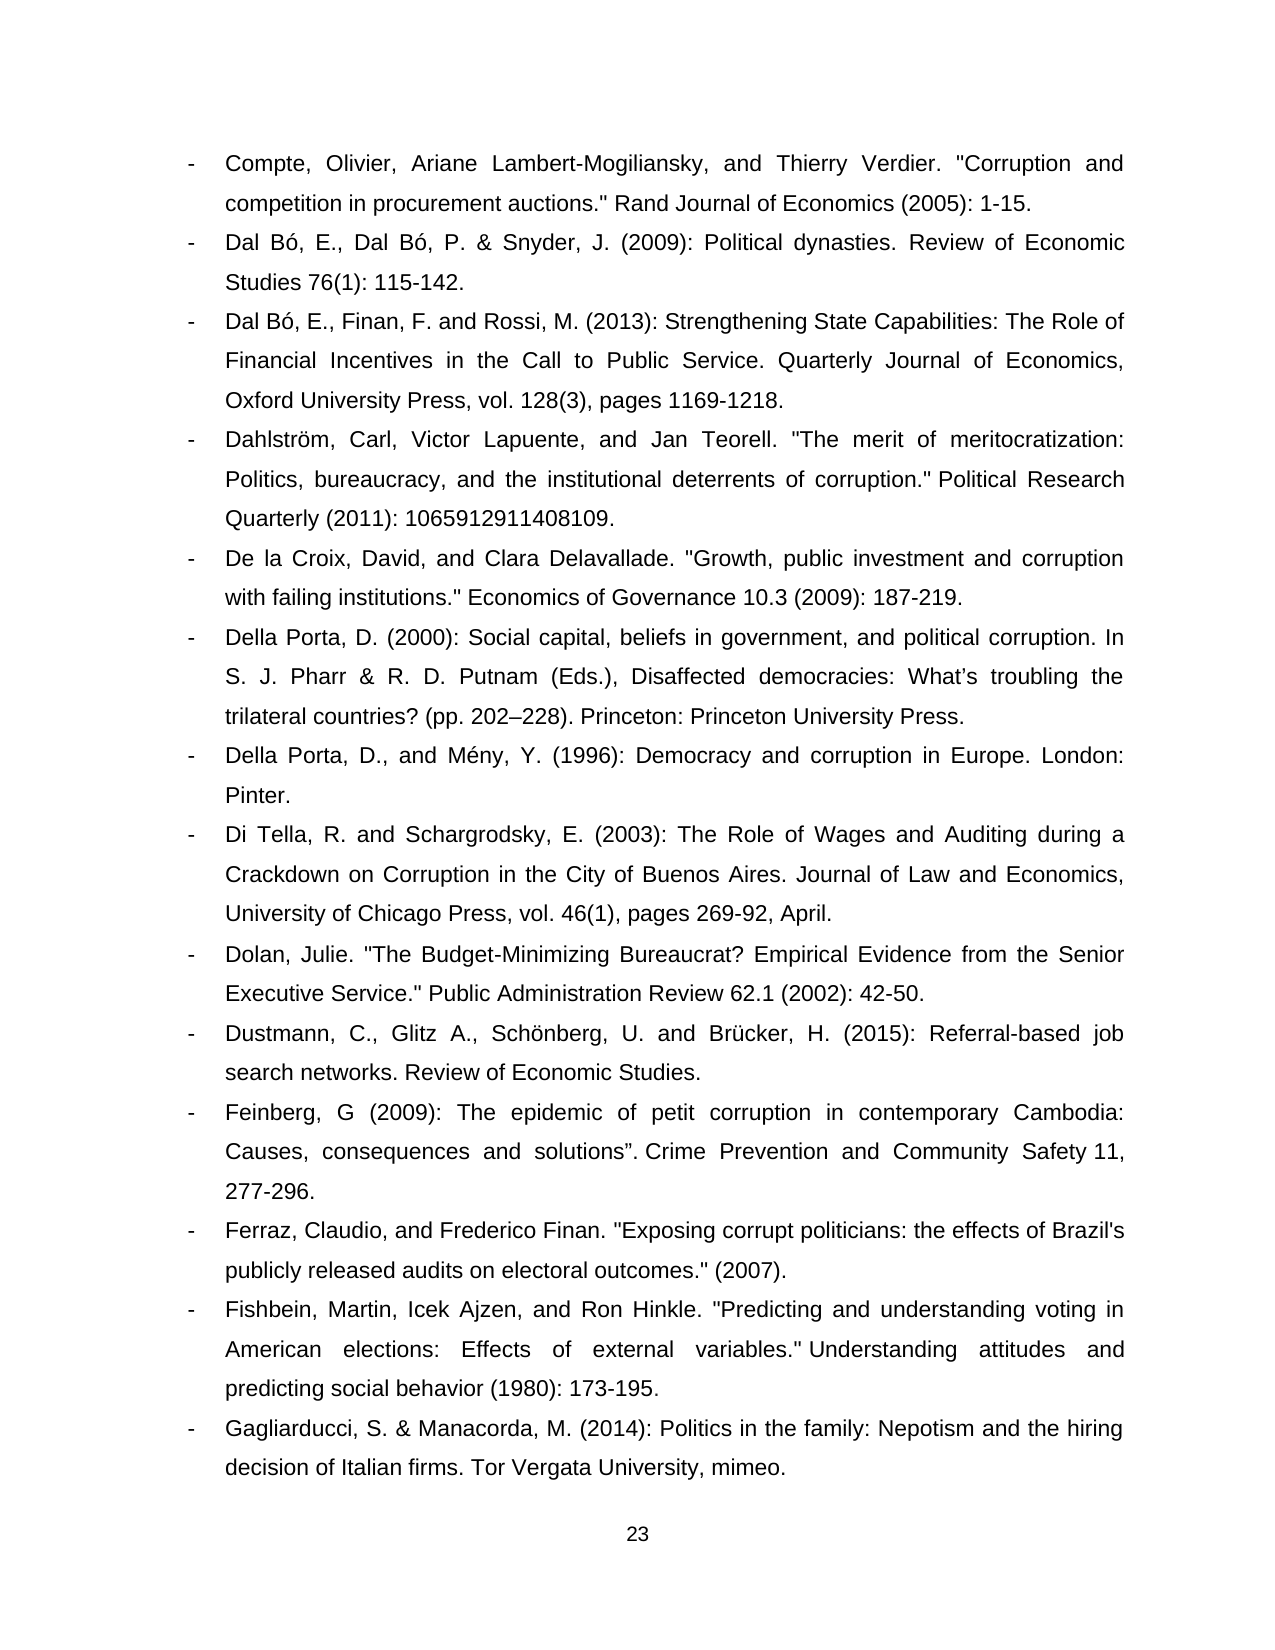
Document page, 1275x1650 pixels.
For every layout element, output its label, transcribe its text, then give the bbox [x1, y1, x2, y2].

list Fishbein, Martin, Icek Ajzen, and Ron Hinkle. "Predicting and understanding voting in American elections: Effects of external variables." Understanding attitudes and predicting social behavior (1980): 173-195. [187, 1296, 1125, 1401]
list Compte, Olivier, Ariane Lambert-Mogiliansky, and Thierry Verdier. "Corruption and competition in procurement auctions." Rand Journal of Economics (2005): 1-15. [187, 150, 1125, 216]
list Della Porta, D., and Mény, Y. (1996): Democracy and corruption in Europe. London: Pinter. [187, 742, 1125, 808]
list Dustmann, C., Glitz A., Schönberg, U. and Brücker, H. (2015): Referral-based job search networks. Review of Economic Studies. [187, 1020, 1125, 1086]
list Dahlström, Carl, Victor Lapuente, and Jan Teorell. "The merit of meritocratization: Politics, bureaucracy, and the institutional deterrents of corruption." Political Research Quarterly (2011): 1065912911408109. [187, 426, 1125, 532]
list Della Porta, D. (2000): Social capital, beliefs in government, and political corruption. In S. J. Pharr & R. D. Putnam (Eds.), Disaffected democracies: What’s troubling the trilateral countries? (pp. 202–228). Princeton: Princeton University Press. [187, 624, 1125, 729]
list Feinberg, G (2009): The epidemic of petit corruption in contemporary Cambodia: Causes, consequences and solutions”. Crime Prevention and Community Safety 11, 277-296. [187, 1099, 1125, 1204]
list Di Tella, R. and Schargrodsky, E. (2003): The Role of Wages and Auditing during a Crackdown on Corruption in the City of Buenos Aires. Journal of Law and Economics, University of Chicago Press, vol. 46(1), pages 269-92, April. [187, 821, 1125, 926]
list Gagliarducci, S. & Manacorda, M. (2014): Politics in the family: Nepotism and the hiring decision of Italian firms. Tor Vergata University, mimeo. [187, 1414, 1125, 1480]
list Dal Bó, E., Finan, F. and Rossi, M. (2013): Strengthening State Capabilities: The Role of Financial Incentives in the Call to Public Service. Quarterly Journal of Economics, Oxford University Press, vol. 128(3), pages 1169-1218. [187, 308, 1125, 413]
list Ferraz, Claudio, and Frederico Finan. "Exposing corrupt politicians: the effects of Brazil's publicly released audits on electoral outcomes." (2007). [187, 1217, 1125, 1283]
list Dal Bó, E., Dal Bó, P. & Snyder, J. (2009): Political dynasties. Review of Economic Studies 76(1): 115-142. [187, 229, 1125, 295]
list De la Croix, David, and Clara Delavallade. "Growth, public investment and corruption with failing institutions." Economics of Governance 10.3 (2009): 187-219. [187, 545, 1125, 611]
list Dolan, Julie. "The Budget‐Minimizing Bureaucrat? Empirical Evidence from the Senior Executive Service." Public Administration Review 62.1 (2002): 42-50. [187, 939, 1125, 1007]
